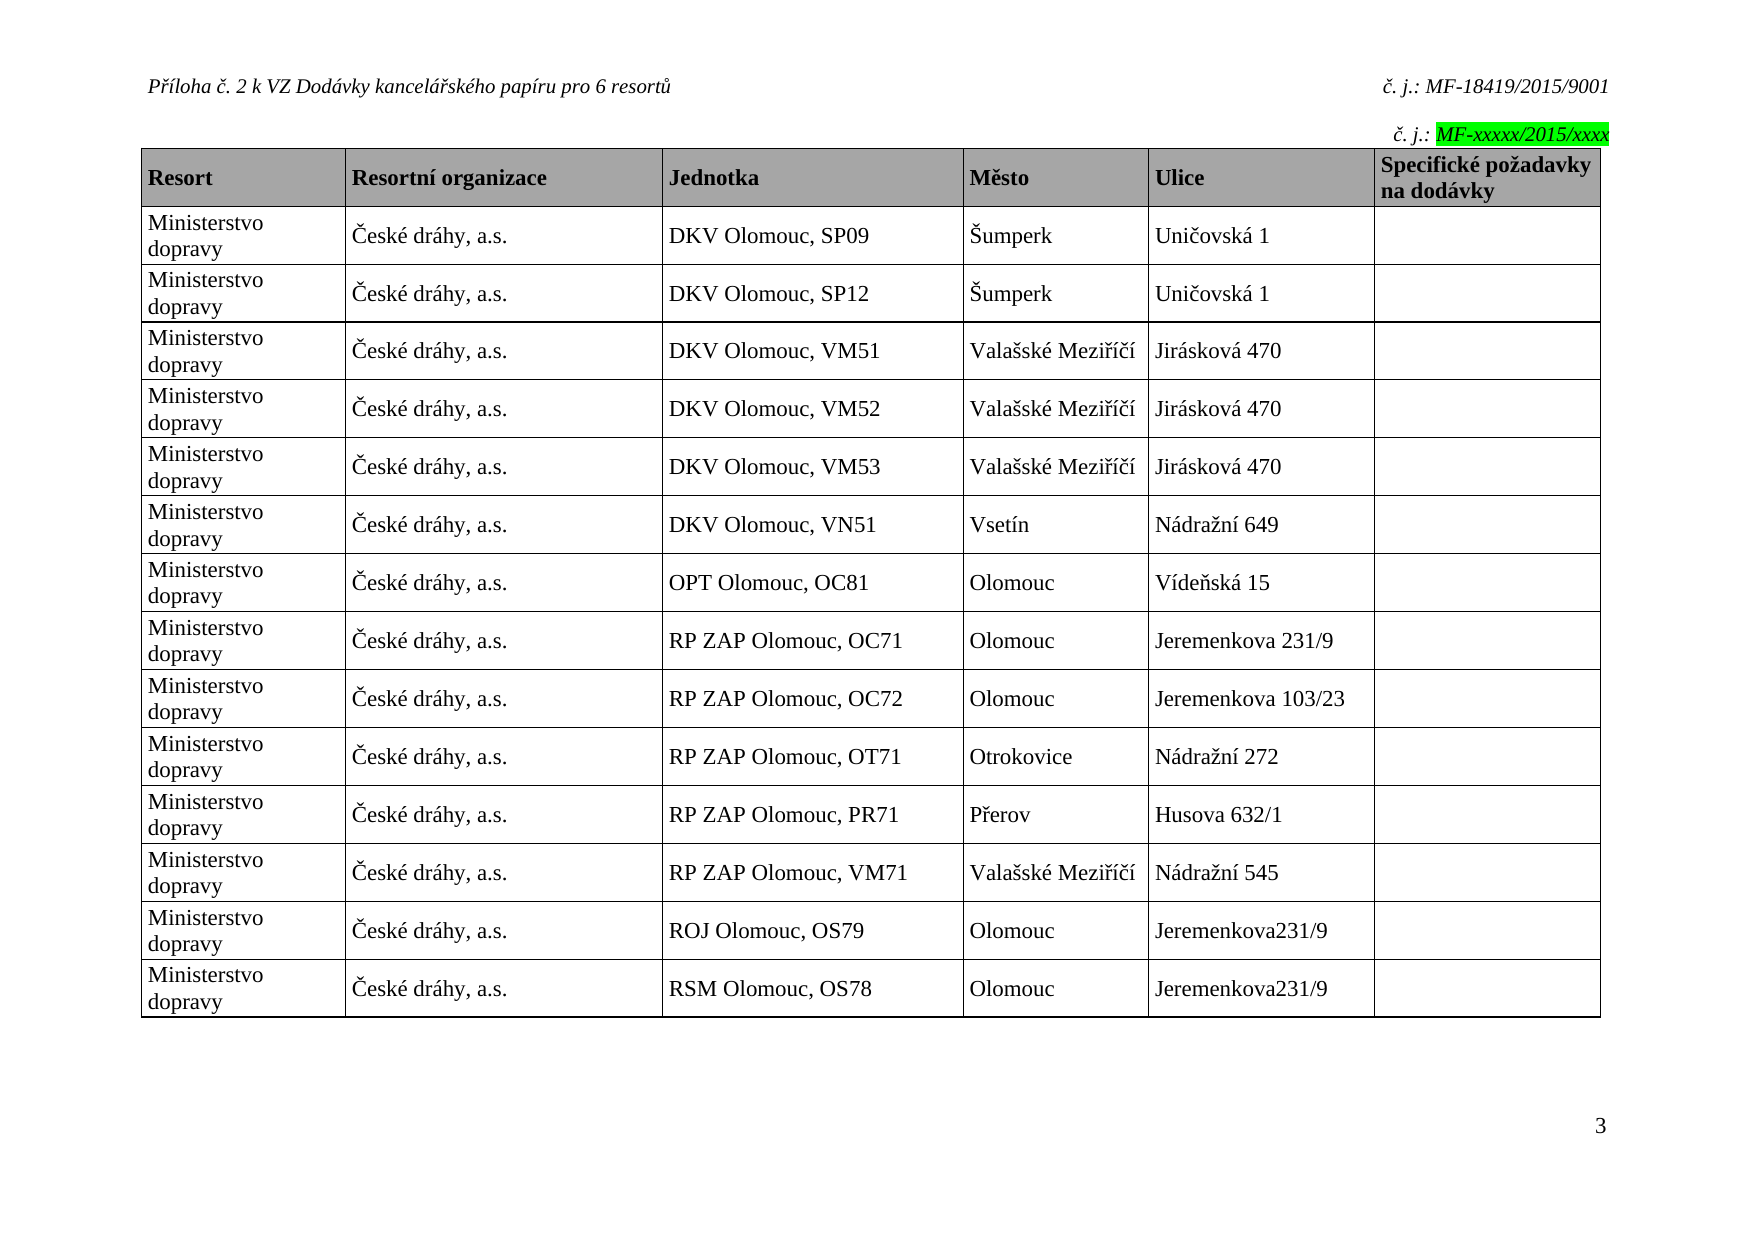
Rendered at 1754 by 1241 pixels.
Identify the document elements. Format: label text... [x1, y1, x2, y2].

table_cell DKV Olomouc, VM51 [663, 323, 963, 379]
table_cell České dráhy, a.s. [346, 786, 662, 843]
table_cell Šumperk [964, 207, 1148, 263]
table_cell [1375, 670, 1600, 727]
table_header Ulice [1149, 149, 1374, 206]
table_cell Olomouc [964, 902, 1148, 958]
table_cell Přerov [964, 786, 1148, 843]
table_header Specifické požadavky na dodávky [1375, 149, 1600, 206]
table_cell RSM Olomouc, OS78 [663, 960, 963, 1016]
table_cell Valašské Meziříčí [964, 438, 1148, 495]
table_cell České dráhy, a.s. [346, 207, 662, 263]
table_cell Vídeňská 15 [1149, 554, 1374, 611]
table_cell OPT Olomouc, OC81 [663, 554, 963, 611]
table_cell Valašské Meziříčí [964, 380, 1148, 437]
table_cell DKV Olomouc, VM53 [663, 438, 963, 495]
table_cell [1375, 728, 1600, 785]
table_cell České dráhy, a.s. [346, 670, 662, 727]
table_cell Ministerstvo dopravy [142, 496, 345, 553]
table_cell Ministerstvo dopravy [142, 786, 345, 843]
table_cell [1375, 960, 1600, 1016]
table_cell Vsetín [964, 496, 1148, 553]
table_cell Uničovská 1 [1149, 207, 1374, 263]
table_cell Ministerstvo dopravy [142, 265, 345, 321]
table_cell Nádražní 649 [1149, 496, 1374, 553]
table_cell [1375, 786, 1600, 843]
table_cell České dráhy, a.s. [346, 496, 662, 553]
table_cell Jirásková 470 [1149, 380, 1374, 437]
table_cell České dráhy, a.s. [346, 960, 662, 1016]
table_cell Jeremenkova231/9 [1149, 960, 1374, 1016]
table_cell [1375, 323, 1600, 379]
table_cell [1375, 844, 1600, 901]
table_cell Ministerstvo dopravy [142, 207, 345, 263]
table_header Resort [142, 149, 345, 206]
table_cell RP ZAP Olomouc, OT71 [663, 728, 963, 785]
table_cell Uničovská 1 [1149, 265, 1374, 321]
table_header Město [964, 149, 1148, 206]
table_cell [1375, 496, 1600, 553]
table_cell Ministerstvo dopravy [142, 323, 345, 379]
table_cell Jirásková 470 [1149, 438, 1374, 495]
table_cell RP ZAP Olomouc, OC71 [663, 612, 963, 669]
table_cell DKV Olomouc, SP09 [663, 207, 963, 263]
table_cell Ministerstvo dopravy [142, 728, 345, 785]
table_cell České dráhy, a.s. [346, 438, 662, 495]
table_cell České dráhy, a.s. [346, 380, 662, 437]
table_cell Ministerstvo dopravy [142, 844, 345, 901]
table_cell Olomouc [964, 960, 1148, 1016]
table_cell DKV Olomouc, SP12 [663, 265, 963, 321]
table_cell [1375, 612, 1600, 669]
table_cell RP ZAP Olomouc, OC72 [663, 670, 963, 727]
table_cell Ministerstvo dopravy [142, 554, 345, 611]
table_cell RP ZAP Olomouc, PR71 [663, 786, 963, 843]
table_cell Ministerstvo dopravy [142, 902, 345, 958]
table_cell Ministerstvo dopravy [142, 612, 345, 669]
table_cell Ministerstvo dopravy [142, 438, 345, 495]
table_cell Šumperk [964, 265, 1148, 321]
table_cell Jeremenkova 231/9 [1149, 612, 1374, 669]
table_header Jednotka [663, 149, 963, 206]
table_cell Olomouc [964, 670, 1148, 727]
table_cell České dráhy, a.s. [346, 323, 662, 379]
table_cell DKV Olomouc, VN51 [663, 496, 963, 553]
table_cell [1375, 902, 1600, 958]
table_cell Olomouc [964, 554, 1148, 611]
table_cell Nádražní 545 [1149, 844, 1374, 901]
table_cell Ministerstvo dopravy [142, 380, 345, 437]
table_cell Jirásková 470 [1149, 323, 1374, 379]
table_cell Valašské Meziříčí [964, 323, 1148, 379]
table_cell [1375, 265, 1600, 321]
table_cell Nádražní 272 [1149, 728, 1374, 785]
table_cell [1375, 380, 1600, 437]
table_cell Jeremenkova231/9 [1149, 902, 1374, 958]
table_cell [1375, 438, 1600, 495]
table_cell Valašské Meziříčí [964, 844, 1148, 901]
table_cell České dráhy, a.s. [346, 554, 662, 611]
table_cell České dráhy, a.s. [346, 265, 662, 321]
table_cell ROJ Olomouc, OS79 [663, 902, 963, 958]
table_cell Olomouc [964, 612, 1148, 669]
table_cell České dráhy, a.s. [346, 612, 662, 669]
table_cell [1375, 554, 1600, 611]
table_cell Ministerstvo dopravy [142, 670, 345, 727]
table_cell České dráhy, a.s. [346, 902, 662, 958]
table_header Resortní organizace [346, 149, 662, 206]
table_cell Jeremenkova 103/23 [1149, 670, 1374, 727]
table_cell Husova 632/1 [1149, 786, 1374, 843]
table_cell DKV Olomouc, VM52 [663, 380, 963, 437]
table_cell [1375, 207, 1600, 263]
table_cell Ministerstvo dopravy [142, 960, 345, 1016]
table_cell RP ZAP Olomouc, VM71 [663, 844, 963, 901]
table_cell Otrokovice [964, 728, 1148, 785]
table_cell České dráhy, a.s. [346, 844, 662, 901]
table_cell České dráhy, a.s. [346, 728, 662, 785]
